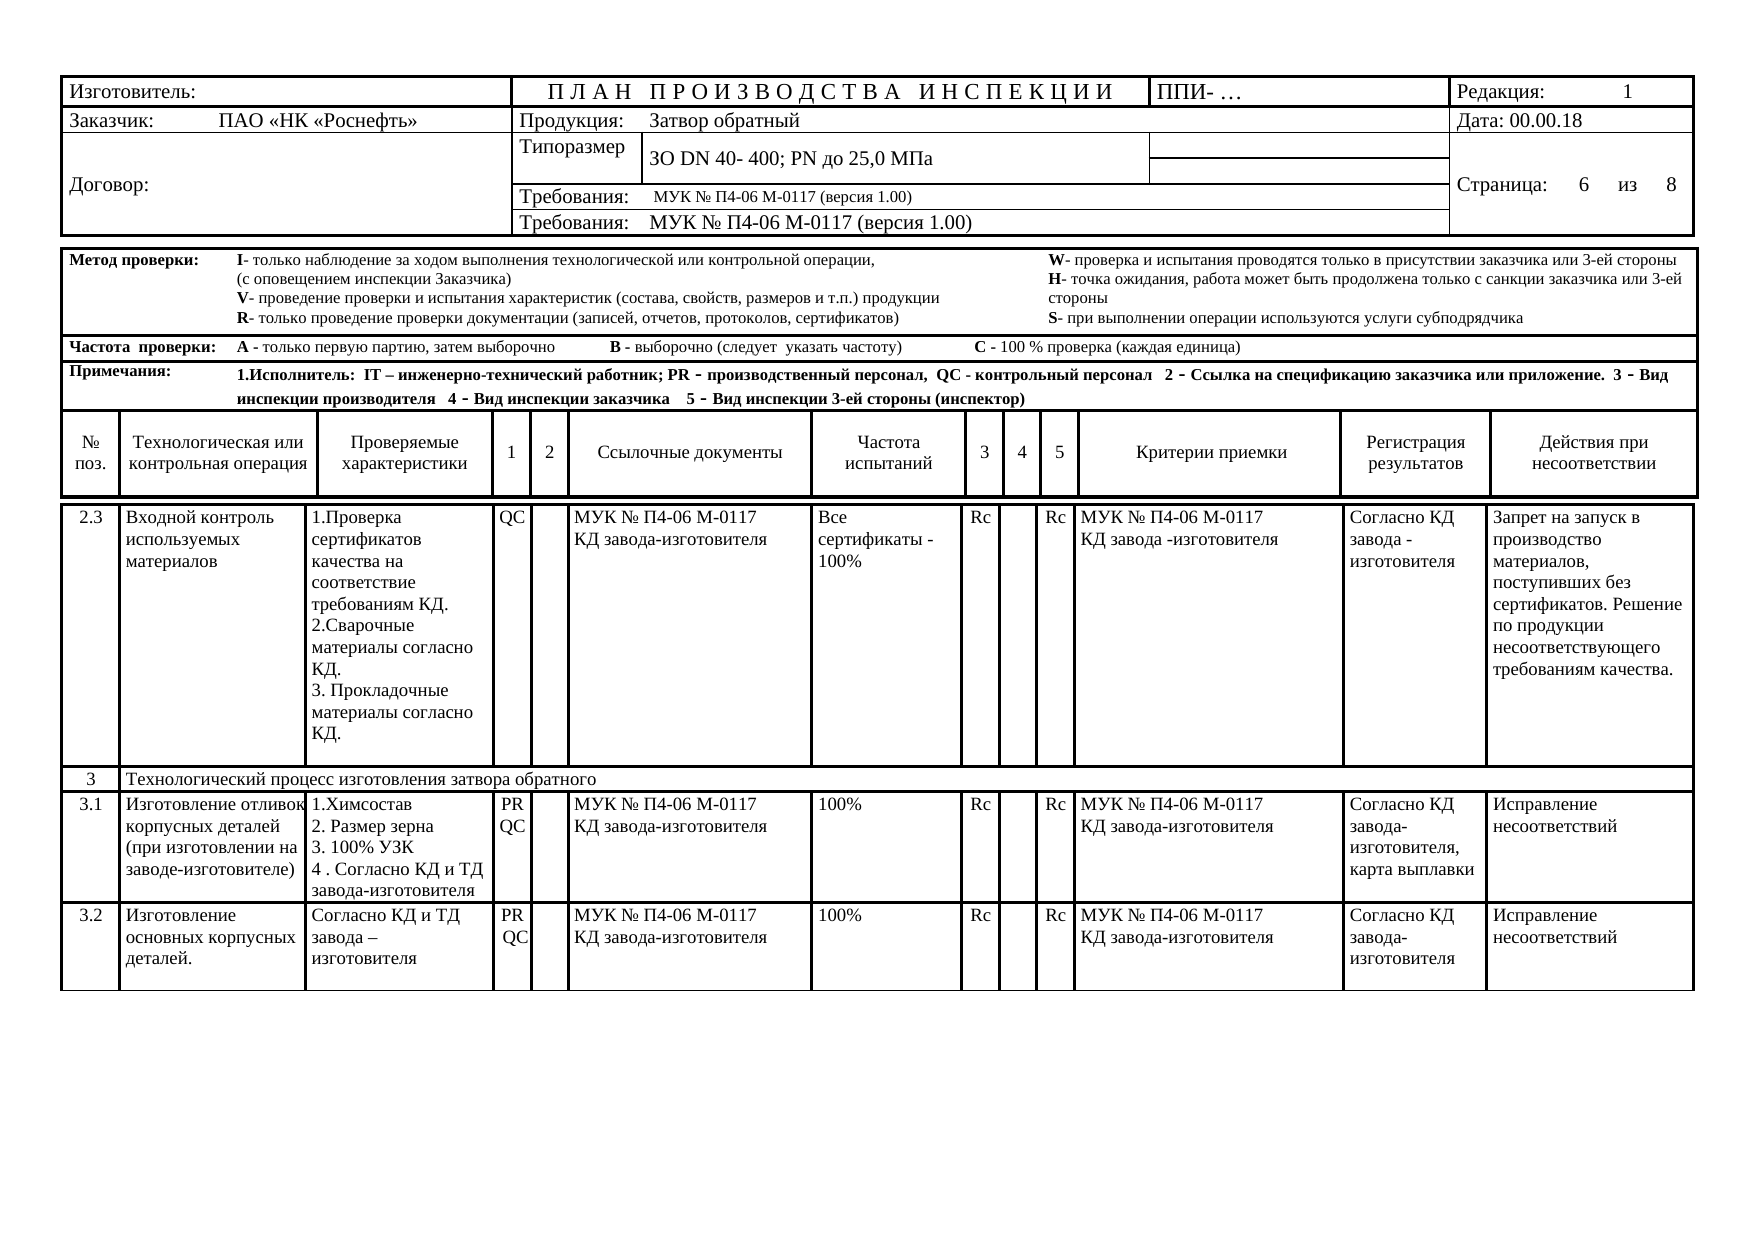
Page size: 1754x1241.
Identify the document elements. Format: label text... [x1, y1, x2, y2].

table_cell Изготовление отливок корпусных деталей (при изготовлении на заводе-изготовителе) [121, 793, 304, 901]
table_cell Rc [1038, 793, 1073, 901]
table_cell PR QC [495, 793, 530, 901]
table_cell [533, 506, 567, 765]
table_cell Все сертификаты - 100% [813, 506, 960, 765]
table_cell 1.Химсостав 2. Размер зерна 3. 100% УЗК 4 . Согласно КД и ТД завода-изготовителя [307, 793, 492, 901]
table_cell 1.Проверка сертификатов качества на соответствие требованиям КД. 2.Сварочные материалы согласно КД. 3. Прокладочные материалы согласно КД. [307, 506, 492, 765]
table_cell [1001, 793, 1035, 901]
table_cell МУК № П4-06 М-0117 КД завода -изготовителя [1076, 506, 1342, 765]
table_cell Rс [963, 904, 998, 990]
table_cell [1001, 904, 1035, 990]
table_cell [533, 793, 567, 901]
table_cell 2.3 [63, 506, 118, 765]
table_cell Согласно КД завода-изготовителя [1345, 904, 1485, 990]
table_cell Rc [963, 506, 998, 765]
table_cell Rс [963, 793, 998, 901]
table_cell PR QC [495, 904, 530, 990]
table_cell Rc [1038, 904, 1073, 990]
table_cell 100% [813, 904, 960, 990]
table_cell Входной контроль используемых материалов [121, 506, 304, 765]
table_cell Запрет на запуск в производство материалов, поступивших без сертификатов. Решение по продукции несоответствующего требованиям качества. [1488, 506, 1692, 765]
table_cell МУК № П4-06 М-0117 КД завода-изготовителя [1076, 904, 1342, 990]
table_cell 3.1 [63, 793, 118, 901]
table_cell 100% [813, 793, 960, 901]
table_cell 3.2 [63, 904, 118, 990]
table_cell Изготовление основных корпусных деталей. [121, 904, 304, 990]
table_cell МУК № П4-06 М-0117 КД завода-изготовителя [570, 793, 810, 901]
table_cell QC [495, 506, 530, 765]
table_cell [533, 904, 567, 990]
table_cell МУК № П4-06 М-0117 КД завода-изготовителя [570, 506, 810, 765]
table_cell МУК № П4-06 М-0117 КД завода-изготовителя [1076, 793, 1342, 901]
table_cell Согласно КД завода -изготовителя [1345, 506, 1485, 765]
table_cell 3 [63, 768, 118, 790]
table_cell Согласно КД и ТД завода – изготовителя [307, 904, 492, 990]
table_cell Технологический процесс изготовления затвора обратного [121, 768, 1692, 790]
table_cell Rc [1038, 506, 1073, 765]
table_cell Исправление несоответствий [1488, 904, 1692, 990]
table_cell Исправление несоответствий [1488, 793, 1692, 901]
table_cell [1001, 506, 1035, 765]
table_cell Согласно КД завода-изготовителя, карта выплавки [1345, 793, 1485, 901]
table_cell МУК № П4-06 М-0117 КД завода-изготовителя [570, 904, 810, 990]
